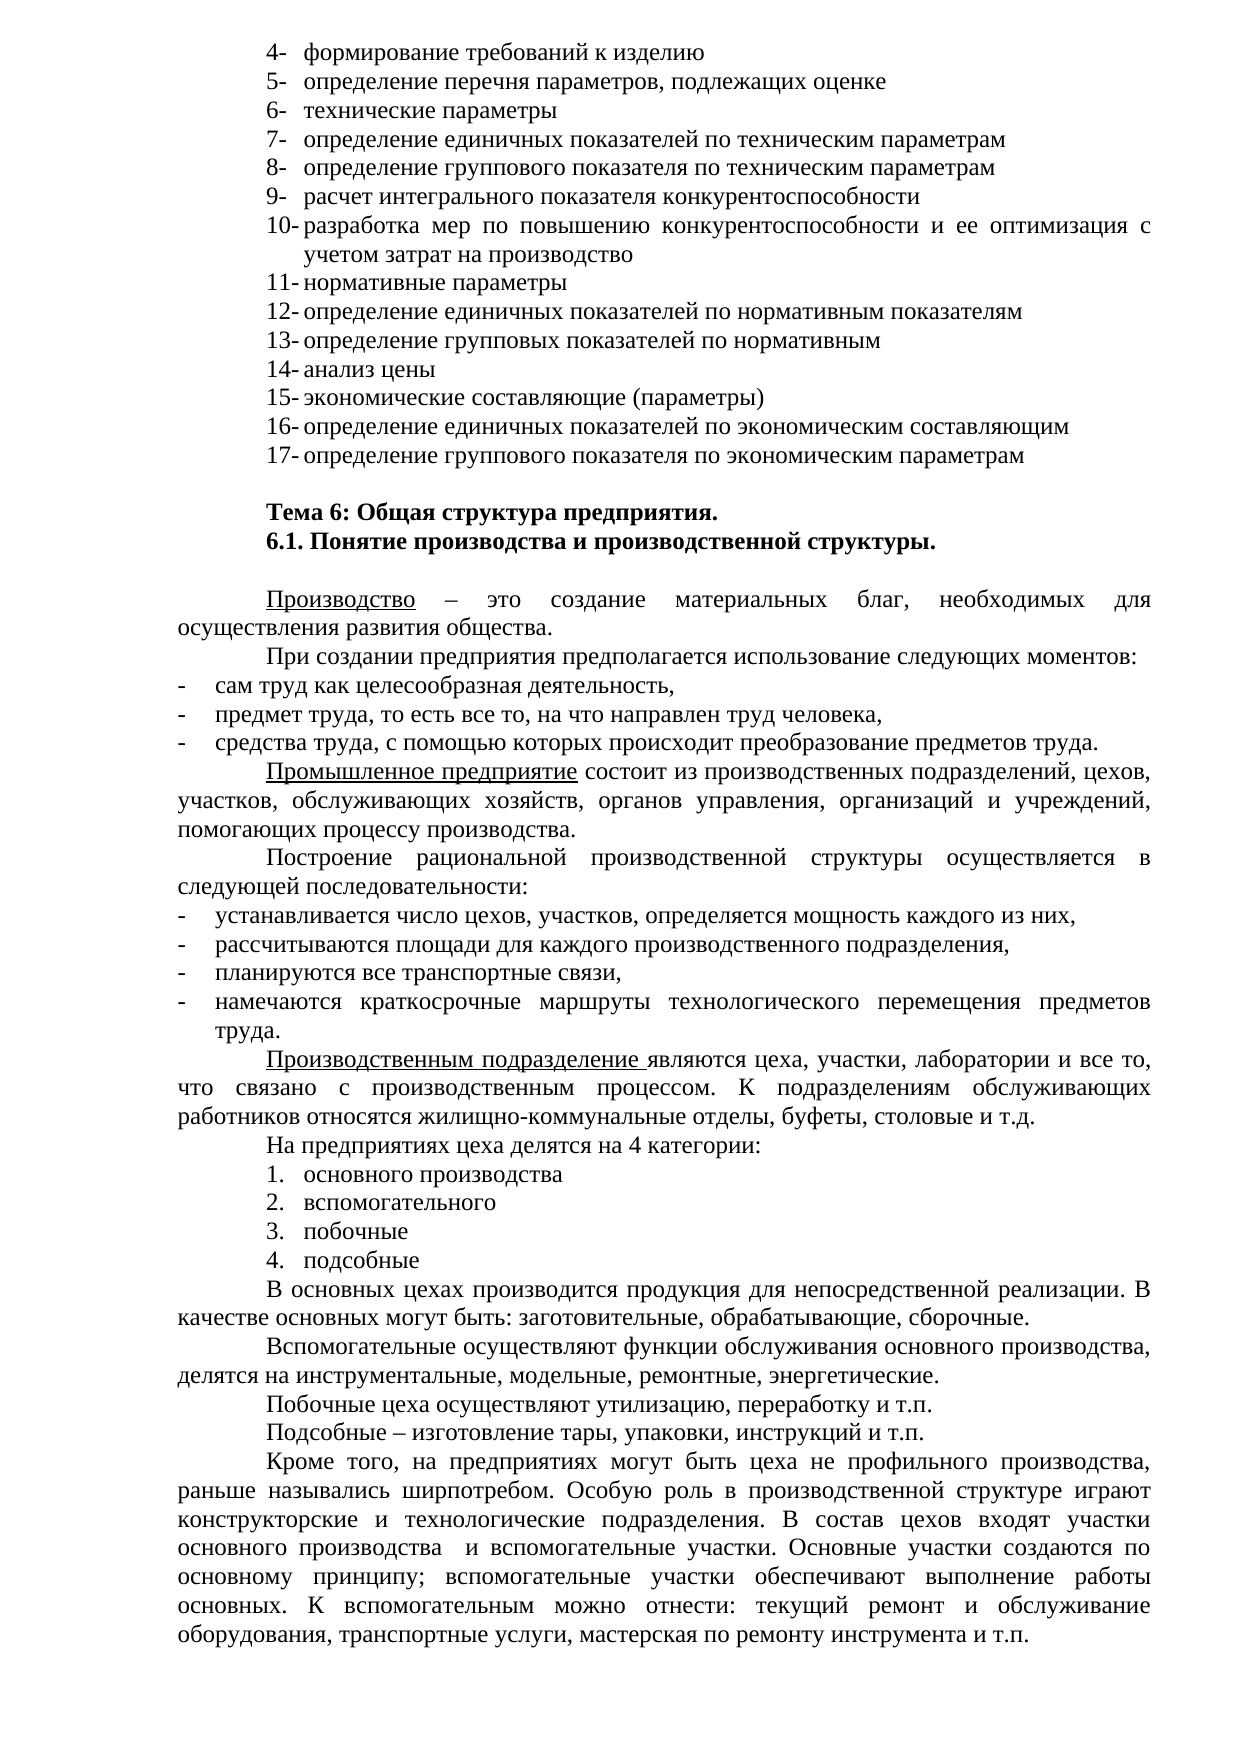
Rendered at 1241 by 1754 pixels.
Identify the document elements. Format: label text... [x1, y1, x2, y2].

text 6.1. Понятие производства и производственной структуры. [177, 526, 1152, 555]
text Побочные цеха осуществляют утилизацию, переработку и т.п. [177, 1389, 1152, 1417]
text Производственным подразделение являются цеха, участки, лаборатории и все то, что связано с производственным процессом. К подразделениям обслуживающих работников относятся жилищно-коммунальные отделы, буфеты, столовые и т.д. [177, 1044, 1152, 1130]
list подсобные [266, 1245, 1152, 1274]
text Промышленное предприятие состоит из производственных подразделений, цехов, участков, обслуживающих хозяйств, органов управления, организаций и учреждений, помогающих процессу производства. [177, 756, 1152, 842]
list средства труда, с помощью которых происходит преобразование предметов труда. [177, 727, 1152, 756]
list основного производства [266, 1159, 1152, 1187]
text В основных цехах производится продукция для непосредственной реализации. В качестве основных могут быть: заготовительные, обрабатывающие, сборочные. [177, 1274, 1152, 1331]
list расчет интегрального показателя конкурентоспособности [266, 181, 1152, 210]
text При создании предприятия предполагается использование следующих моментов: [177, 641, 1152, 670]
list определение группового показателя по экономическим параметрам [266, 440, 1152, 469]
list устанавливается число цехов, участков, определяется мощность каждого из них, [177, 900, 1152, 929]
list технические параметры [266, 95, 1152, 124]
list предмет труда, то есть все то, на что направлен труд человека, [177, 699, 1152, 727]
list рассчитываются площади для каждого производственного подразделения, [177, 929, 1152, 957]
text Производство – это создание материальных благ, необходимых для осуществления развития общества. [177, 584, 1152, 641]
list определение единичных показателей по экономическим составляющим [266, 411, 1152, 440]
text Вспомогательные осуществляют функции обслуживания основного производства, делятся на инструментальные, модельные, ремонтные, энергетические. [177, 1331, 1152, 1389]
list вспомогательного [266, 1187, 1152, 1216]
text Подсобные – изготовление тары, упаковки, инструкций и т.п. [177, 1417, 1152, 1446]
list планируются все транспортные связи, [177, 957, 1152, 986]
list определение единичных показателей по нормативным показателям [266, 296, 1152, 325]
list анализ цены [266, 354, 1152, 382]
list определение группового показателя по техническим параметрам [266, 152, 1152, 181]
list намечаются краткосрочные маршруты технологического перемещения предметов труда. [177, 986, 1152, 1044]
list формирование требований к изделию [266, 37, 1152, 66]
text Кроме того, на предприятиях могут быть цеха не профильного производства, раньше назывались ширпотребом. Особую роль в производственной структуре играют конструкторские и технологические подразделения. В состав цехов входят участки основного производства и вспомогательные участки. Основные участки создаются по основному принципу; вспомогательные участки обеспечивают выполнение работы основных. К вспомогательным можно отнести: текущий ремонт и обслуживание оборудования, транспортные услуги, мастерская по ремонту инструмента и т.п. [177, 1446, 1152, 1647]
list побочные [266, 1216, 1152, 1245]
list определение перечня параметров, подлежащих оценке [266, 66, 1152, 95]
text На предприятиях цеха делятся на 4 категории: [177, 1130, 1152, 1159]
list определение единичных показателей по техническим параметрам [266, 124, 1152, 152]
list сам труд как целесообразная деятельность, [177, 670, 1152, 699]
text Тема 6: Общая структура предприятия. [177, 497, 1152, 526]
list разработка мер по повышению конкурентоспособности и ее оптимизация с учетом затрат на производство [266, 210, 1152, 267]
list определение групповых показателей по нормативным [266, 325, 1152, 354]
list экономические составляющие (параметры) [266, 382, 1152, 411]
text Построение рациональной производственной структуры осуществляется в следующей последовательности: [177, 842, 1152, 900]
list нормативные параметры [266, 267, 1152, 296]
